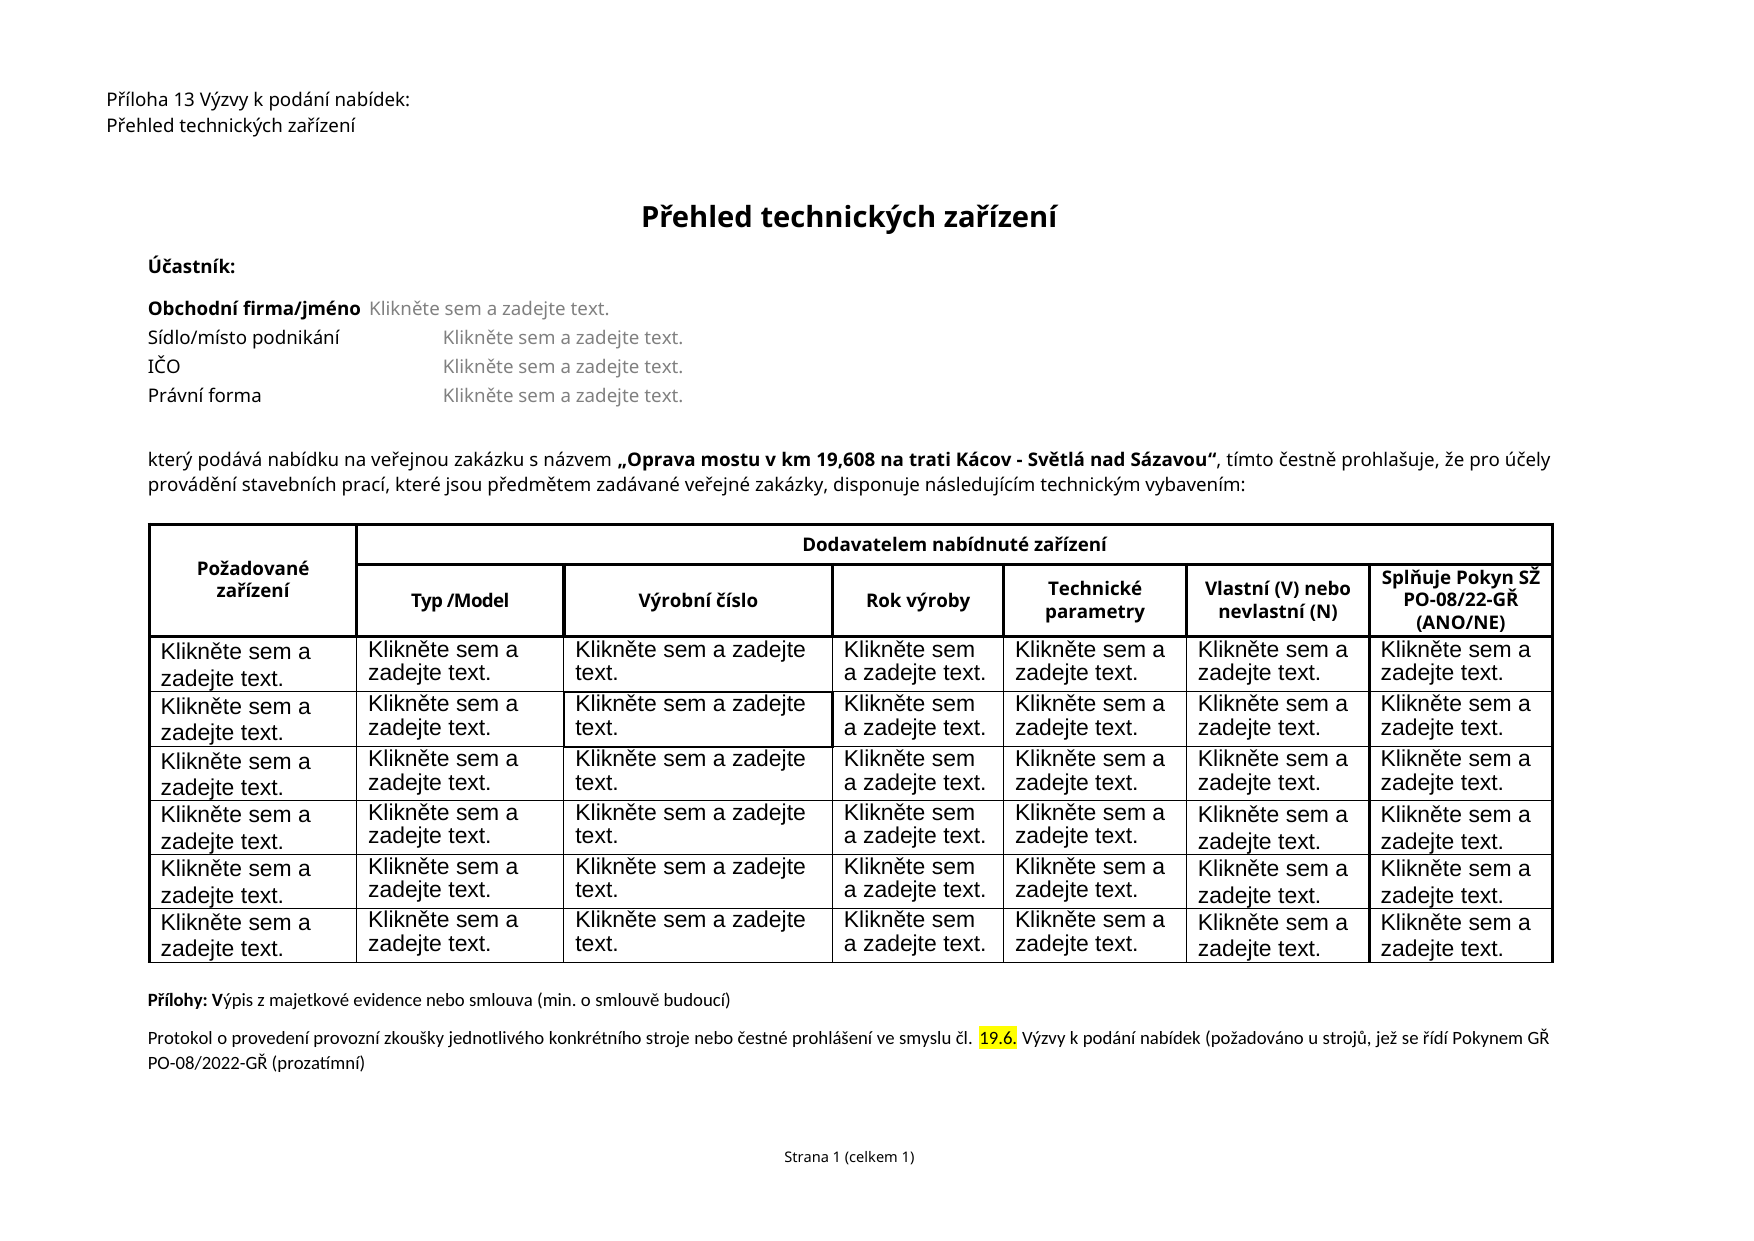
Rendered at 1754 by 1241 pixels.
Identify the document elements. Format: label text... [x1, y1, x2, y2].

text Přílohy: Výpis z majetkové evidence nebo smlouva (min. o smlouvě budoucí) [148, 988, 1551, 1011]
table_cell Výrobní číslo [566, 566, 831, 635]
text Právní forma [148, 379, 1551, 408]
text Protokol o provedení provozní zkoušky jednotlivého konkrétního stroje nebo čestné prohlášení ve smyslu čl. 19.6. Výzvy k podání nabídek (požadováno u strojů, jež se řídí Pokynem GŘ PO-08/2022-GŘ (prozatímní) [148, 1026, 1551, 1074]
text Obchodní firma/jméno [148, 292, 1551, 321]
table_cell Typ /Model [358, 566, 562, 635]
text IČO [148, 350, 1551, 379]
text Účastník: [148, 249, 1551, 279]
text Sídlo/místo podnikání [148, 321, 1551, 350]
table_cell Vlastní (V) nebo nevlastní (N) [1188, 566, 1368, 635]
table_header Požadované zařízení [151, 526, 355, 635]
table_cell Technické parametry [1005, 566, 1185, 635]
title Přehled technických zařízení [148, 196, 1551, 236]
table_cell Rok výroby [834, 566, 1002, 635]
table_cell Splňuje Pokyn SŽ PO-08/22-GŘ (ANO/NE) [1371, 566, 1551, 635]
table_header Dodavatelem nabídnuté zařízení [358, 526, 1551, 563]
text který podává nabídku na veřejnou zakázku s názvem „Oprava mostu v km 19,608 na trati Kácov - Světlá nad Sázavou“, tímto čestně prohlašuje, že pro účely provádění stavebních prací, které jsou předmětem zadávané veřejné zakázky, disponuje následujícím technickým vybavením: [148, 446, 1551, 497]
